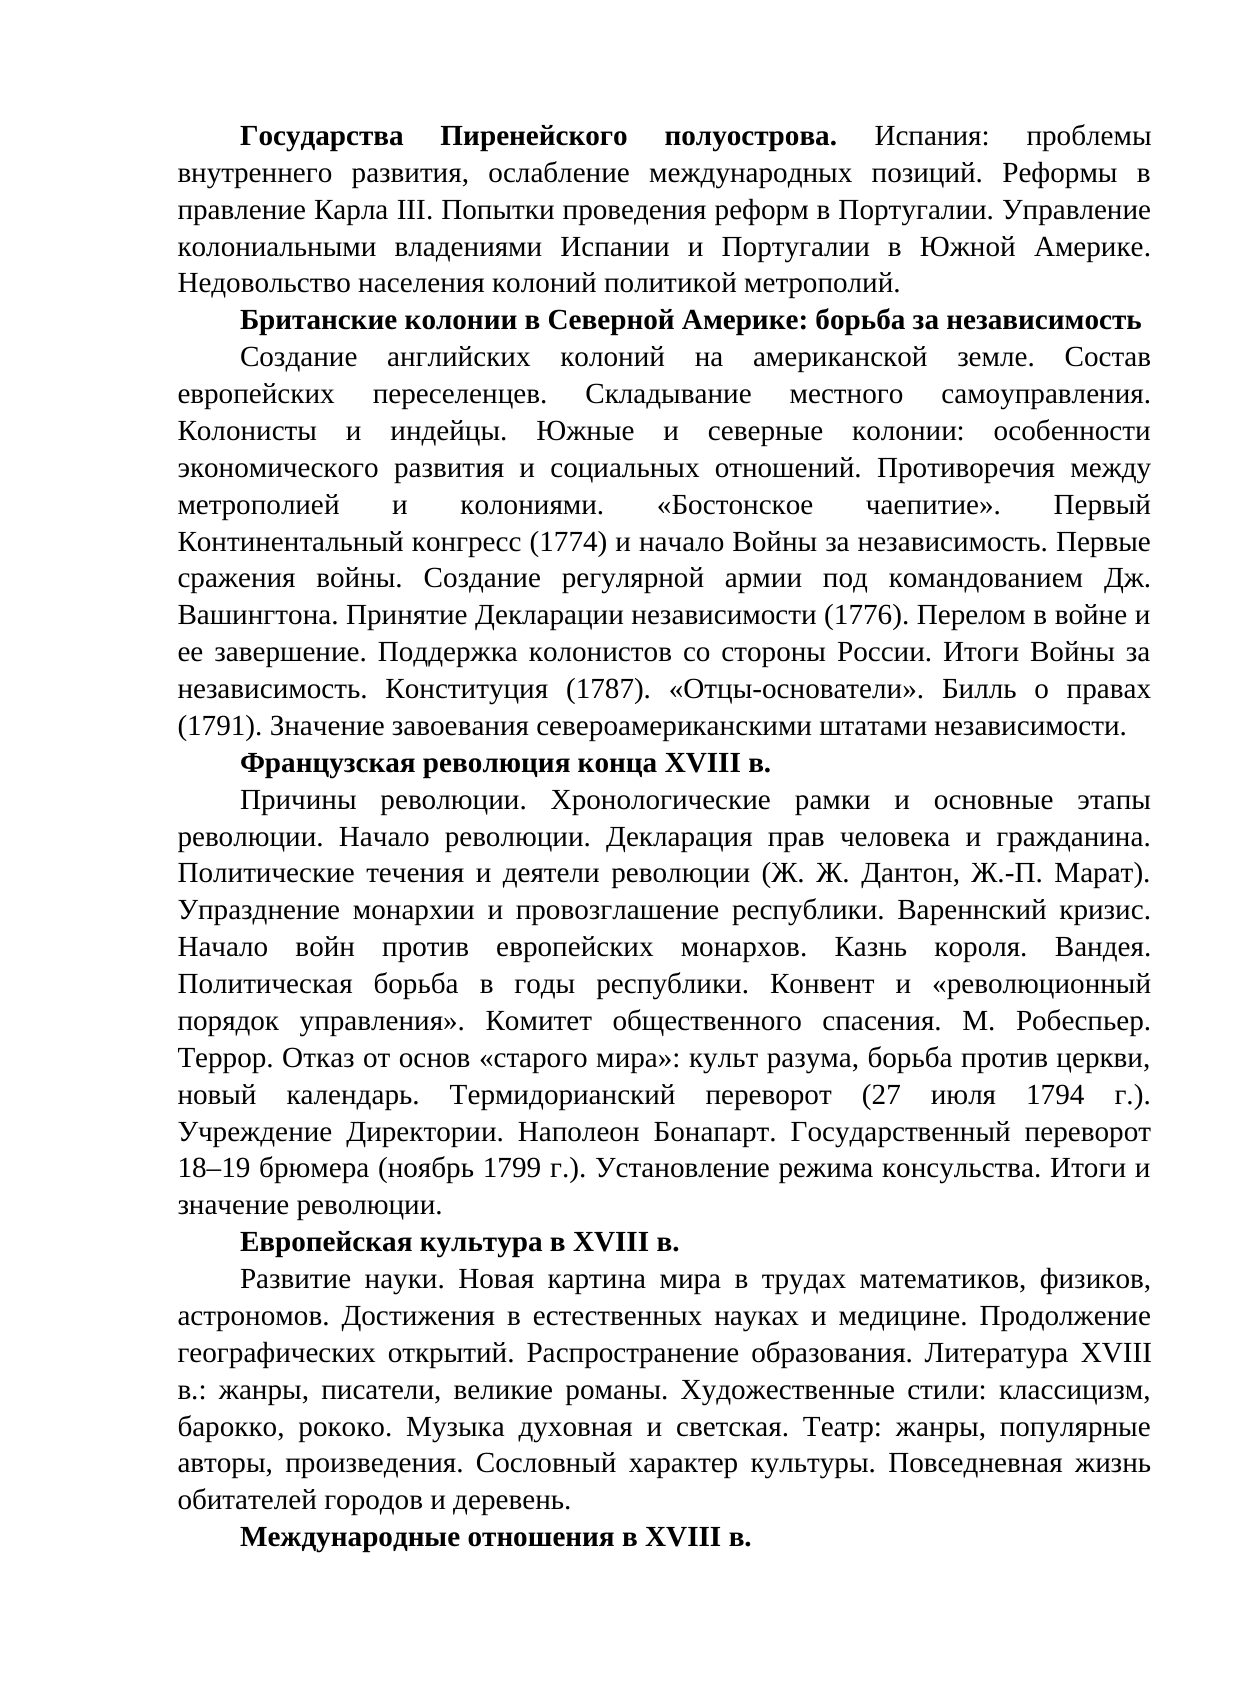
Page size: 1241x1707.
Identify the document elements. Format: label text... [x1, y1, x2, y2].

text Британские колонии в Северной Америке: борьба за независимость [177, 302, 1152, 336]
text Причины революции. Хронологические рамки и основные этапы революции. Начало революции. Декларация прав человека и гражданина. Политические течения и деятели революции (Ж. Ж. Дантон, Ж.-П. Марат). Упразднение монархии и провозглашение республики. Вареннский кризис. Начало войн против европейских монархов. Казнь короля. Вандея. Политическая борьба в годы республики. Конвент и «революционный порядок управления». Комитет общественного спасения. М. Робеспьер. Террор. Отказ от основ «старого мира»: культ разума, борьба против церкви, новый календарь. Термидорианский переворот (27 июля 1794 г.). Учреждение Директории. Наполеон Бонапарт. Государственный переворот 18–19 брюмера (ноябрь 1799 г.). Установление режима консульства. Итоги и значение революции. [177, 782, 1152, 1221]
text Международные отношения в XVIII в. [177, 1519, 1152, 1553]
text Французская революция конца XVIII в. [177, 745, 1152, 778]
text Государства Пиренейского полуострова. Испания: проблемы внутреннего развития, ослабление международных позиций. Реформы в правление Карла III. Попытки проведения реформ в Португалии. Управление колониальными владениями Испании и Португалии в Южной Америке. Недовольство населения колоний политикой метрополий. [177, 118, 1152, 299]
text Создание английских колоний на американской земле. Состав европейских переселенцев. Складывание местного самоуправления. Колонисты и индейцы. Южные и северные колонии: особенности экономического развития и социальных отношений. Противоречия между метрополией и колониями. «Бостонское чаепитие». Первый Континентальный конгресс (1774) и начало Войны за независимость. Первые сражения войны. Создание регулярной армии под командованием Дж. Вашингтона. Принятие Декларации независимости (1776). Перелом в войне и ее завершение. Поддержка колонистов со стороны России. Итоги Войны за независимость. Конституция (1787). «Отцы-основатели». Билль о правах (1791). Значение завоевания североамериканскими штатами независимости. [177, 339, 1152, 742]
text Развитие науки. Новая картина мира в трудах математиков, физиков, астрономов. Достижения в естественных науках и медицине. Продолжение географических открытий. Распространение образования. Литература XVIII в.: жанры, писатели, великие романы. Художественные стили: классицизм, барокко, рококо. Музыка духовная и светская. Театр: жанры, популярные авторы, произведения. Сословный характер культуры. Повседневная жизнь обитателей городов и деревень. [177, 1261, 1152, 1516]
text Европейская культура в XVIII в. [177, 1224, 1152, 1258]
